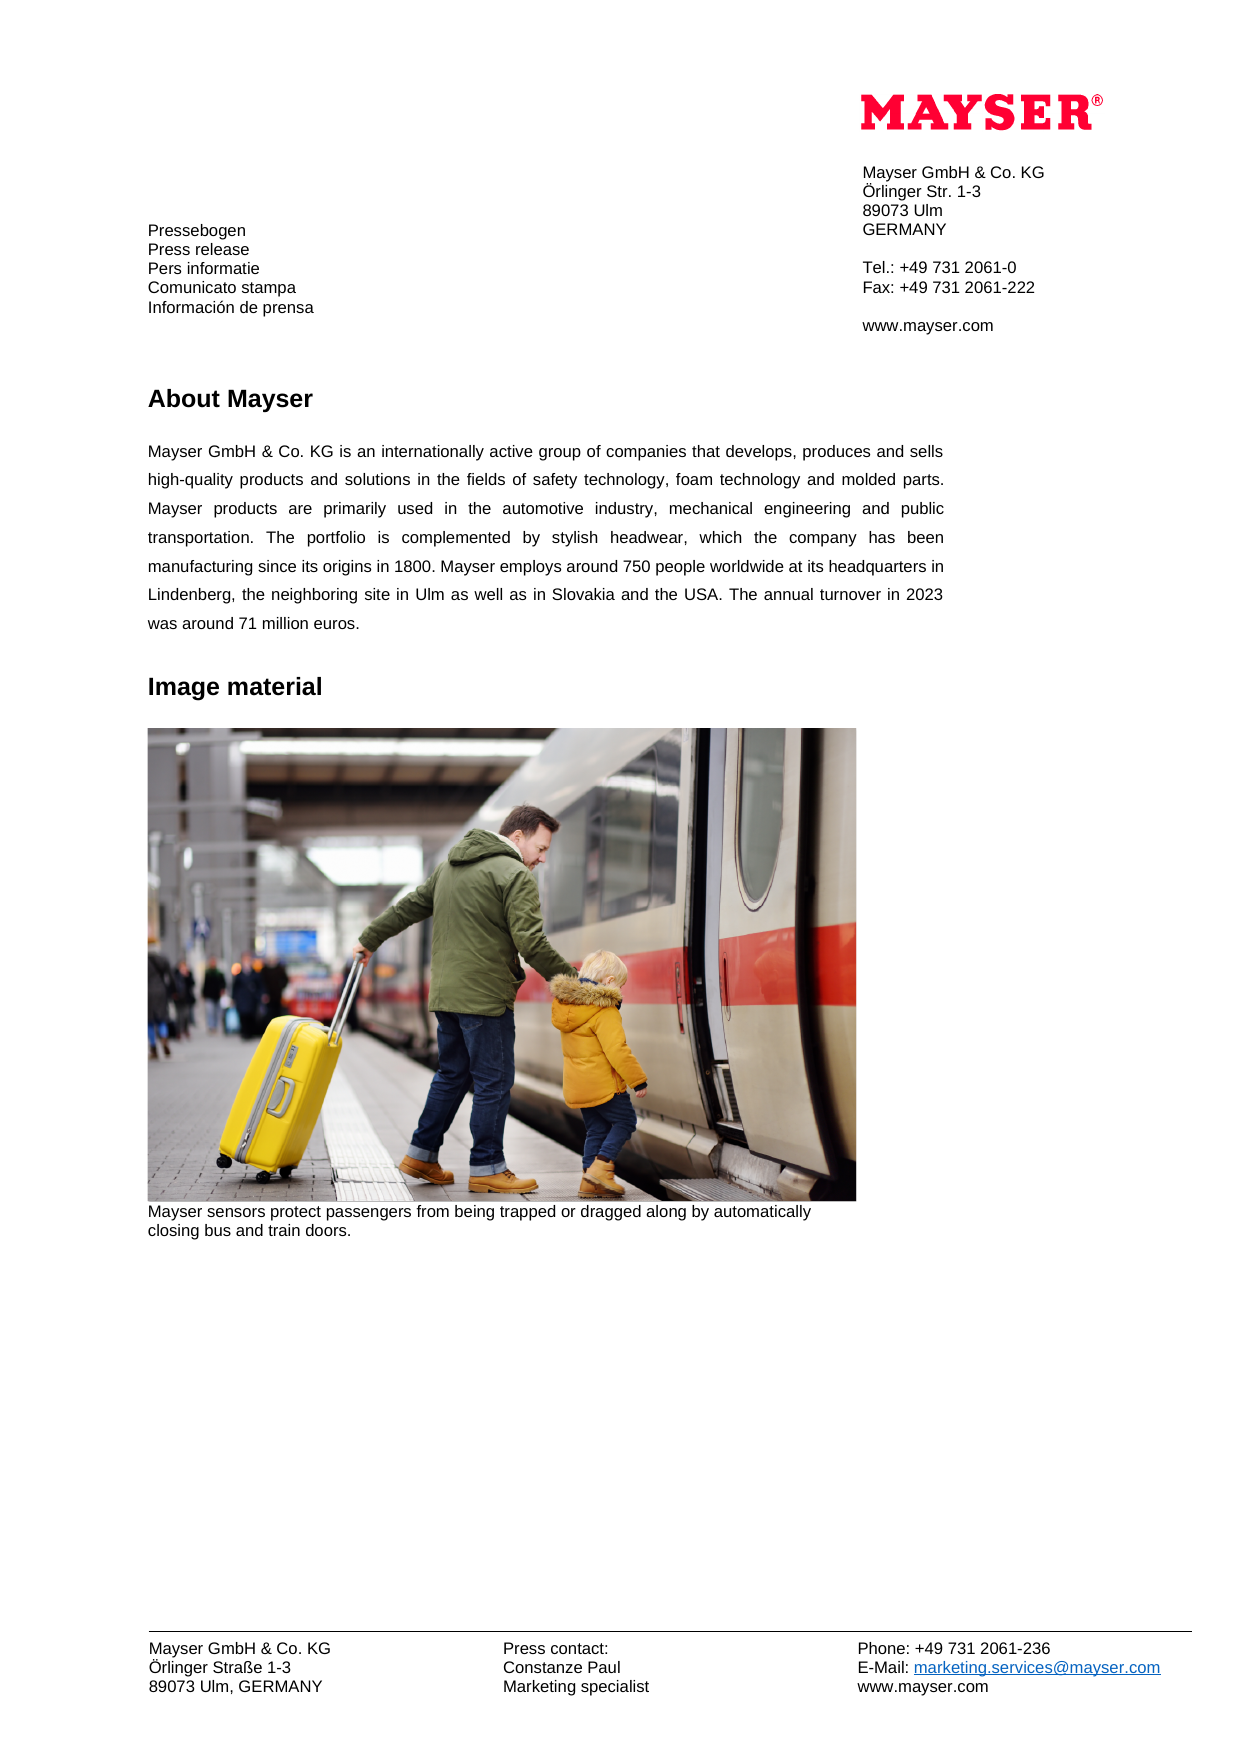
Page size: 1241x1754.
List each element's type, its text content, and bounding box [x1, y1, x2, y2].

picture [859, 94, 1105, 132]
text Image material [148, 671, 856, 700]
text About Mayser [148, 384, 856, 413]
picture [147, 728, 857, 1202]
text Mayser GmbH & Co. KG is an internationally active group of companies that develops, produces and sells high-quality products and solutions in the fields of safety technology, foam technology and molded parts. Mayser products are primarily used in the automotive industry, mechanical engineering and public transportation. The portfolio is complemented by stylish headwear, which the company has been manufacturing since its origins in 1800. Mayser employs around 750 people worldwide at its headquarters in Lindenberg, the neighboring site in Ulm as well as in Slovakia and the USA. The annual turnover in 2023 was around 71 million euros. [148, 441, 945, 633]
text Mayser sensors protect passengers from being trapped or dragged along by automatically closing bus and train doors. [148, 1202, 856, 1240]
